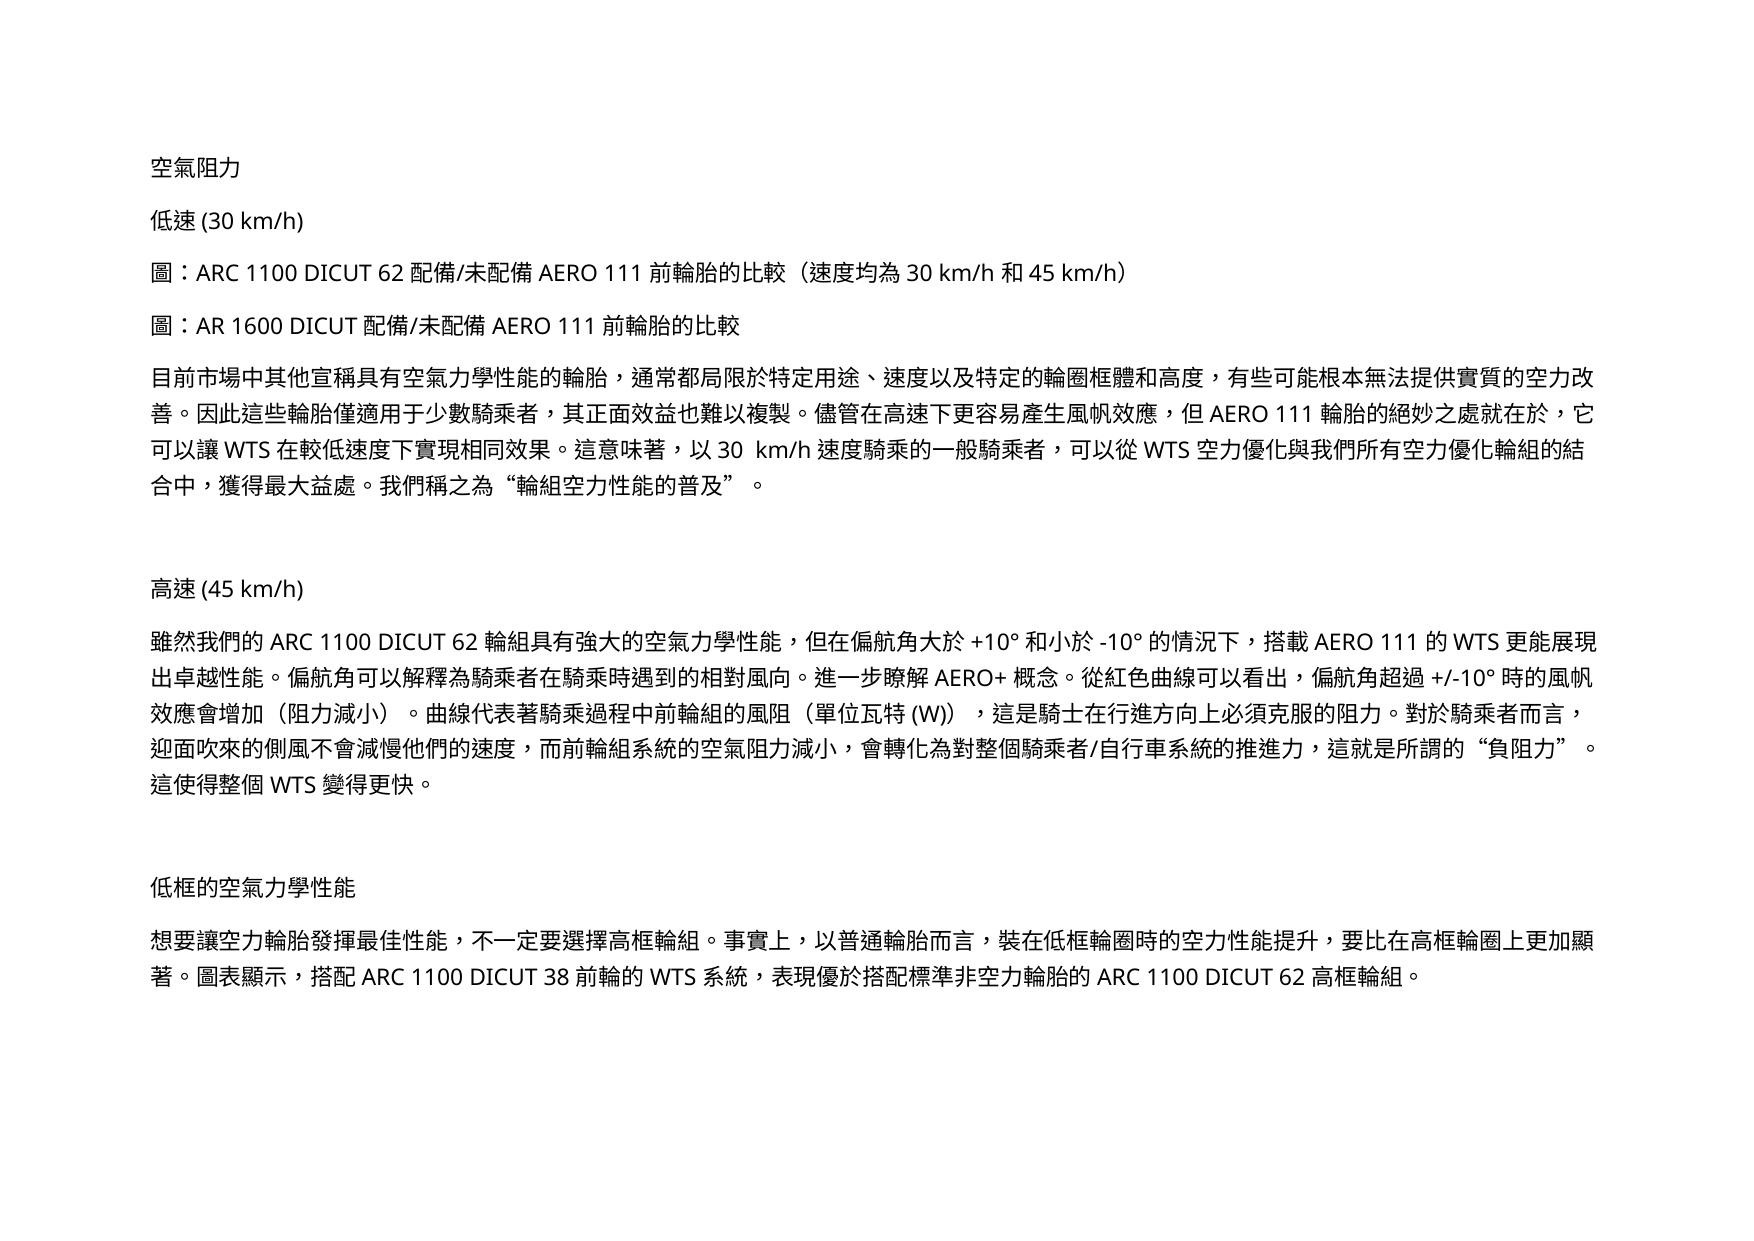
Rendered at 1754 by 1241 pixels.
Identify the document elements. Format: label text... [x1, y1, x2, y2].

text 雖然我們的 ARC 1100 DICUT 62 輪組具有強大的空氣力學性能，但在偏航角大於 +10° 和小於 -10° 的情況下，搭載 AERO 111 的 WTS 更能展現出卓越性能。偏航角可以解釋為騎乘者在騎乘時遇到的相對風向。進一步瞭解 AERO+ 概念。從紅色曲線可以看出，偏航角超過 +/-10° 時的風帆效應會增加（阻力減小）。曲線代表著騎乘過程中前輪組的風阻（單位瓦特 (W)），這是騎士在行進方向上必須克服的阻力。對於騎乘者而言，迎面吹來的側風不會減慢他們的速度，而前輪組系統的空氣阻力減小，會轉化為對整個騎乘者/自行車系統的推進力，這就是所謂的“負阻力”。這使得整個 WTS 變得更快。 [150, 623, 1604, 801]
text 圖：AR 1600 DICUT 配備/未配備 AERO 111 前輪胎的比較 [150, 308, 1604, 341]
text 低速 (30 km/h) [150, 202, 1604, 236]
text 高速 (45 km/h) [150, 571, 1604, 604]
text 目前市場中其他宣稱具有空氣力學性能的輪胎，通常都局限於特定用途、速度以及特定的輪圈框體和高度，有些可能根本無法提供實質的空力改善。因此這些輪胎僅適用于少數騎乘者，其正面效益也難以複製。儘管在高速下更容易產生風帆效應，但 AERO 111 輪胎的絕妙之處就在於，它可以讓 WTS 在較低速度下實現相同效果。這意味著，以 30 km/h 速度騎乘的一般騎乘者，可以從 WTS 空力優化與我們所有空力優化輪組的結合中，獲得最大益處。我們稱之為“輪組空力性能的普及”。 [150, 360, 1604, 501]
text 圖：ARC 1100 DICUT 62 配備/未配備 AERO 111 前輪胎的比較（速度均為 30 km/h 和 45 km/h） [150, 255, 1604, 288]
text 低框的空氣力學性能 [150, 870, 1604, 903]
text 想要讓空力輪胎發揮最佳性能，不一定要選擇高框輪組。事實上，以普通輪胎而言，裝在低框輪圈時的空力性能提升，要比在高框輪圈上更加顯著。圖表顯示，搭配 ARC 1100 DICUT 38 前輪的 WTS 系統，表現優於搭配標準非空力輪胎的 ARC 1100 DICUT 62 高框輪組。 [150, 923, 1604, 992]
text 空氣阻力 [150, 150, 1604, 183]
